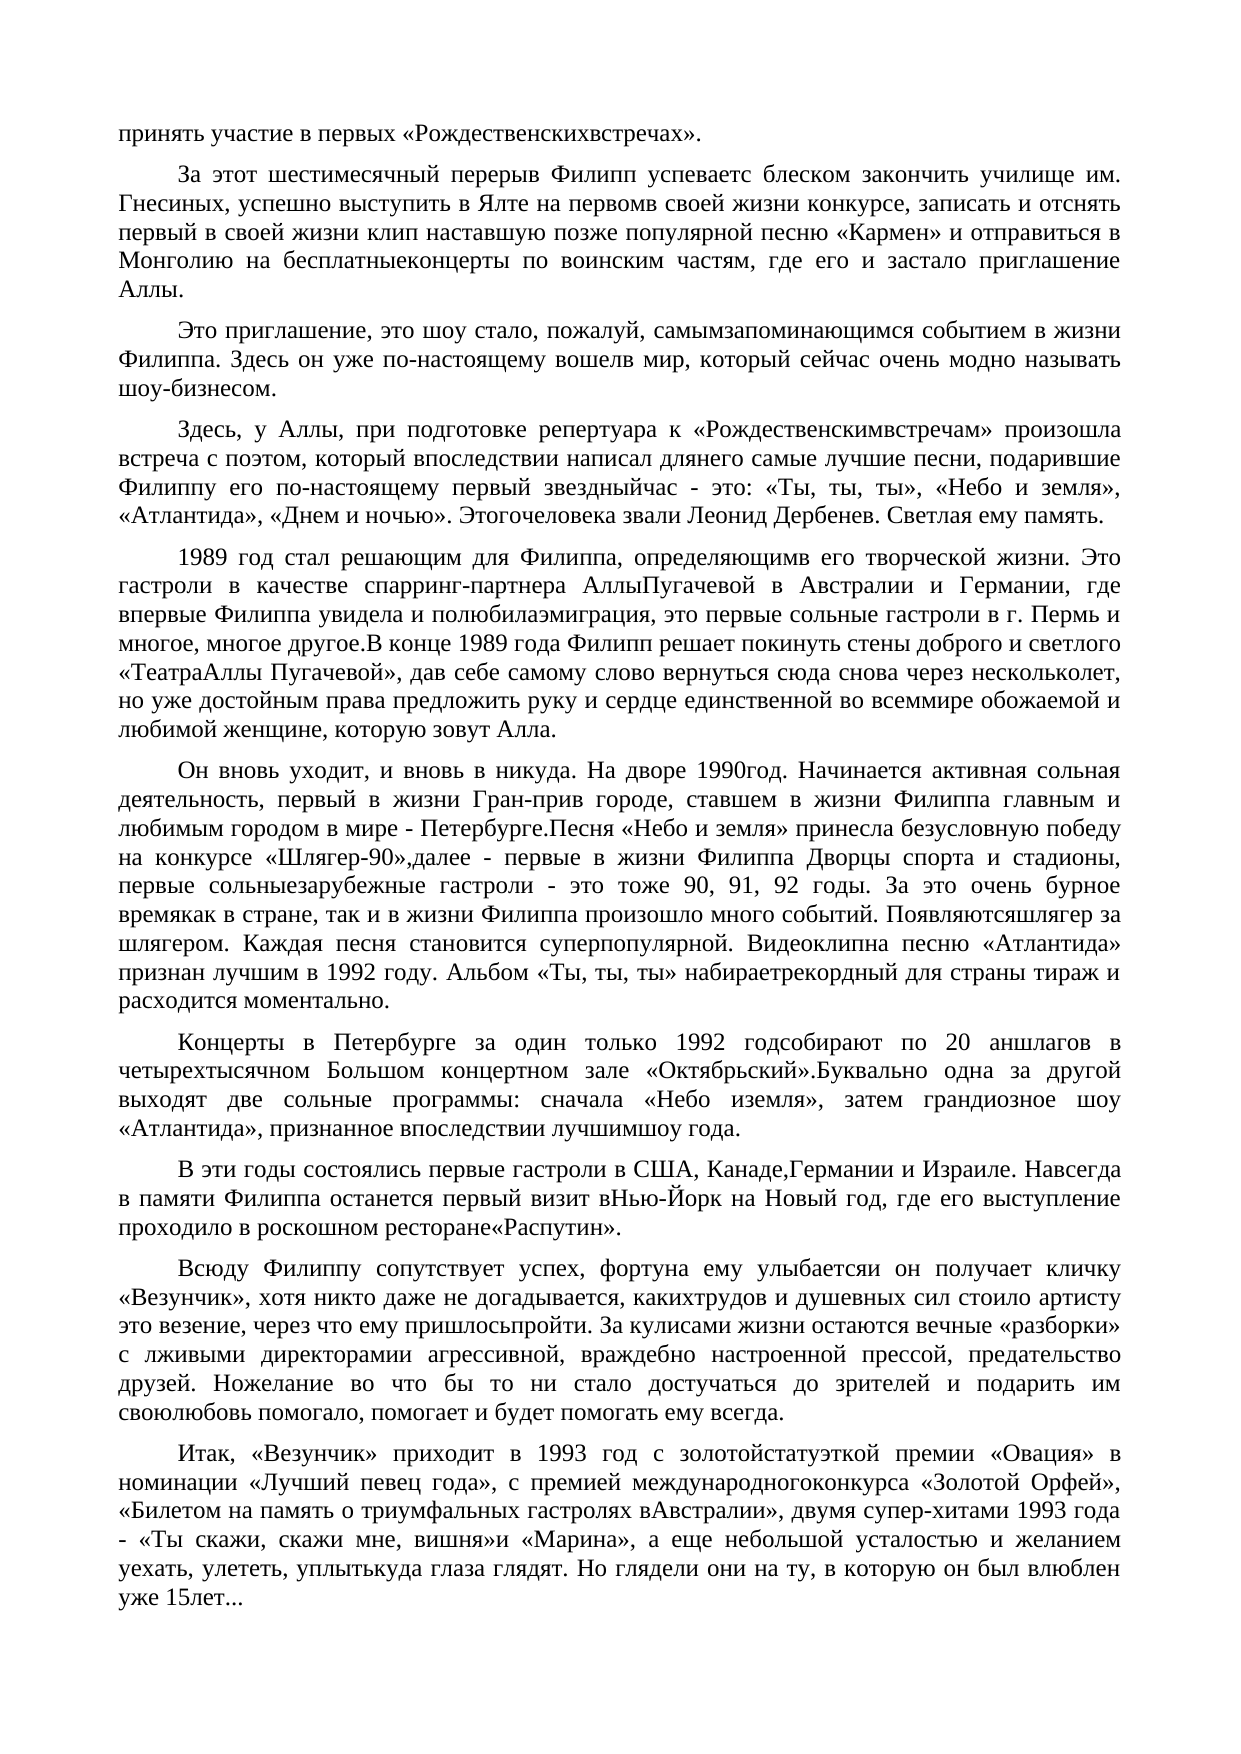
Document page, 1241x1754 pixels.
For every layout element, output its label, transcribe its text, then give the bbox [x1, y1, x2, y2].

text Он вновь уходит, и вновь в никуда. На дворе 1990год. Начинается активная сольная деятельность, первый в жизни Гран-прив городе, ставшем в жизни Филиппа главным и любимым городом в мире - Петербурге.Песня «Небо и земля» принесла безусловную победу на конкурсе «Шлягер-90»,далее - первые в жизни Филиппа Дворцы спорта и стадионы, первые сольныезарубежные гастроли - это тоже 90, 91, 92 годы. За это очень бурное времякак в стране, так и в жизни Филиппа произошло много событий. Появляютсяшлягер за шлягером. Каждая песня становится суперпопулярной. Видеоклипна песню «Атлантида» признан лучшим в 1992 году. Альбом «Ты, ты, ты» набираетрекордный для страны тираж и расходится моментально. [118, 756, 1122, 1014]
text 1989 год стал решающим для Филиппа, определяющимв его творческой жизни. Это гастроли в качестве спарринг-партнера АллыПугачевой в Австралии и Германии, где впервые Филиппа увидела и полюбилаэмиграция, это первые сольные гастроли в г. Пермь и многое, многое другое.В конце 1989 года Филипп решает покинуть стены доброго и светлого «ТеатраАллы Пугачевой», дав себе самому слово вернуться сюда снова через нескольколет, но уже достойным права предложить руку и сердце единственной во всеммире обожаемой и любимой женщине, которую зовут Алла. [118, 542, 1122, 743]
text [118, 118, 1122, 147]
text Здесь, у Аллы, при подготовке репертуара к «Рождественскимвстречам» произошла встреча с поэтом, который впоследствии написал длянего самые лучшие песни, подарившие Филиппу его по-настоящему первый звездныйчас - это: «Ты, ты, ты», «Небо и земля», «Атлантида», «Днем и ночью». Этогочеловека звали Леонид Дербенев. Светлая ему память. [118, 414, 1122, 529]
text Концерты в Петербурге за один только 1992 годсобирают по 20 аншлагов в четырехтысячном Большом концертном зале «Октябрьский».Буквально одна за другой выходят две сольные программы: сначала «Небо иземля», затем грандиозное шоу «Атлантида», признанное впоследствии лучшимшоу года. [118, 1027, 1122, 1142]
text Итак, «Везунчик» приходит в 1993 год с золотойстатуэткой премии «Овация» в номинации «Лучший певец года», с премией международногоконкурса «Золотой Орфей», «Билетом на память о триумфальных гастролях вАвстралии», двумя супер-хитами 1993 года - «Ты скажи, скажи мне, вишня»и «Марина», а еще небольшой усталостью и желанием уехать, улететь, уплытькуда глаза глядят. Но глядели они на ту, в которую он был влюблен уже 15лет... [118, 1438, 1122, 1611]
text В эти годы состоялись первые гастроли в США, Канаде,Германии и Израиле. Навсегда в памяти Филиппа останется первый визит вНью-Йорк на Новый год, где его выступление проходило в роскошном ресторане«Распутин». [118, 1154, 1122, 1241]
text За этот шестимесячный перерыв Филипп успеваетс блеском закончить училище им. Гнесиных, успешно выступить в Ялте на первомв своей жизни конкурсе, записать и отснять первый в своей жизни клип наставшую позже популярной песню «Кармен» и отправиться в Монголию на бесплатныеконцерты по воинским частям, где его и застало приглашение Аллы. [118, 159, 1122, 303]
text Это приглашение, это шоу стало, пожалуй, самымзапоминающимся событием в жизни Филиппа. Здесь он уже по-настоящему вошелв мир, который сейчас очень модно называть шоу-бизнесом. [118, 316, 1122, 402]
text Всюду Филиппу сопутствует успех, фортуна ему улыбаетсяи он получает кличку «Везунчик», хотя никто даже не догадывается, какихтрудов и душевных сил стоило артисту это везение, через что ему пришлосьпройти. За кулисами жизни остаются вечные «разборки» с лживыми директорамии агрессивной, враждебно настроенной прессой, предательство друзей. Ножелание во что бы то ни стало достучаться до зрителей и подарить им своюлюбовь помогало, помогает и будет помогать ему всегда. [118, 1253, 1122, 1426]
